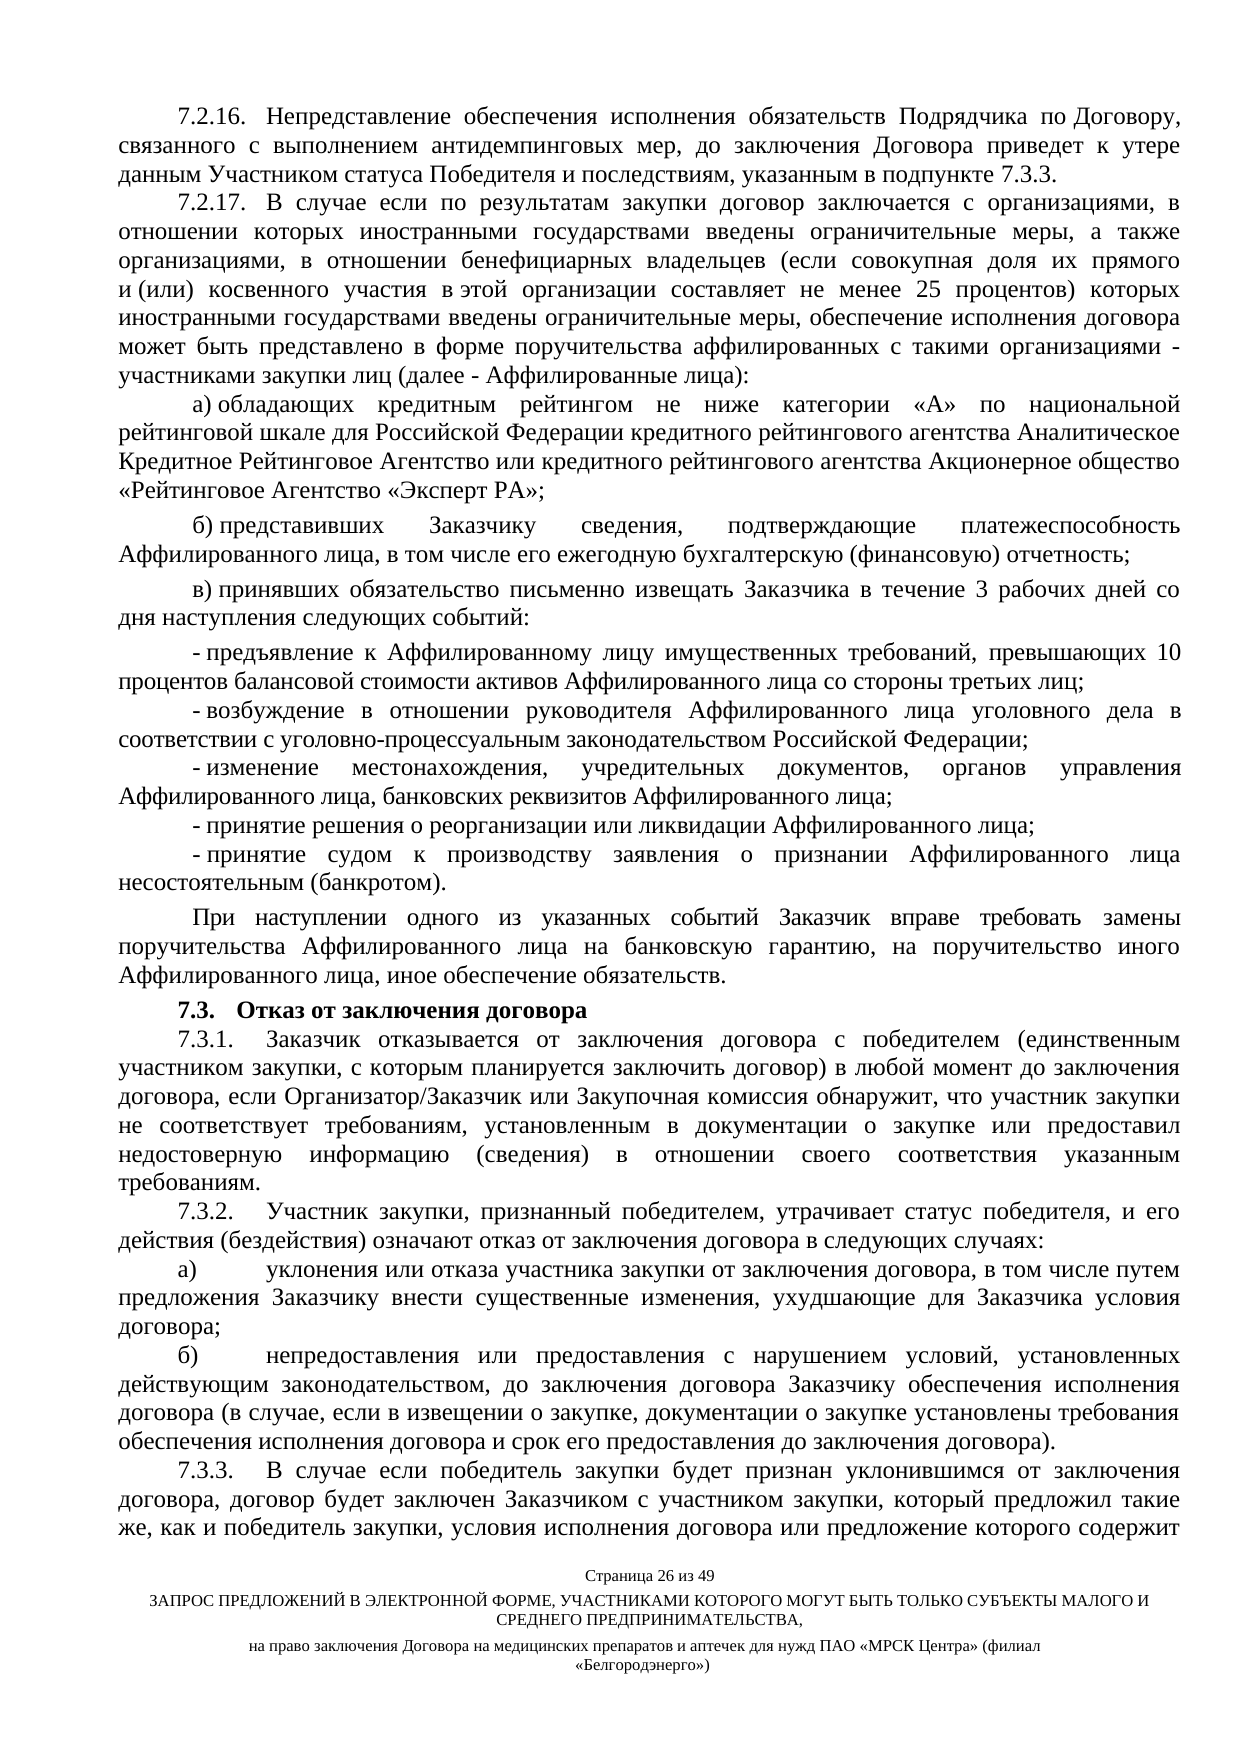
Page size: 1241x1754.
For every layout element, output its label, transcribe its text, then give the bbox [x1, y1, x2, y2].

text При наступлении одного из указанных событий Заказчик вправе требовать замены поручительства Аффилированного лица на банковскую гарантию, на поручительство иного Аффилированного лица, иное обеспечение обязательств. [118, 902, 1181, 989]
list Заказчик отказывается от заключения договора с победителем (единственным участником закупки, с которым планируется заключить договор) в любой момент до заключения договора, если Организатор/Заказчик или Закупочная комиссия обнаружит, что участник закупки не соответствует требованиям, установленным в документации о закупке или предоставил недостоверную информацию (сведения) в отношении своего соответствия указанным требованиям. [118, 1024, 1181, 1196]
text б) представивших Заказчику сведения, подтверждающие платежеспособность Аффилированного лица, в том числе его ежегодную бухгалтерскую (финансовую) отчетность; [118, 510, 1181, 567]
subtitle В случае если по результатам закупки договор заключается с организациями, в отношении которых иностранными государствами введены ограничительные меры, а также организациями, в отношении бенефициарных владельцев (если совокупная доля их прямого и (или) косвенного участия в этой организации составляет не менее 25 процентов) которых иностранными государствами введены ограничительные меры, обеспечение исполнения договора может быть представлено в форме поручительства аффилированных с такими организациями - участниками закупки лиц (далее - Аффилированные лица): [118, 187, 1181, 389]
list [118, 1455, 1181, 1541]
list возбуждение в отношении руководителя Аффилированного лица уголовного дела в соответствии с уголовно-процессуальным законодательством Российской Федерации; [118, 695, 1181, 752]
list уклонения или отказа участника закупки от заключения договора, в том числе путем предложения Заказчику внести существенные изменения, ухудшающие для Заказчика условия договора; [118, 1254, 1181, 1340]
list изменение местонахождения, учредительных документов, органов управления Аффилированного лица, банковских реквизитов Аффилированного лица; [118, 752, 1181, 810]
list предъявление к Аффилированному лицу имущественных требований, превышающих 10 процентов балансовой стоимости активов Аффилированного лица со стороны третьих лиц; [118, 637, 1181, 695]
subtitle Непредставление обеспечения исполнения обязательств Подрядчика по Договору, связанного с выполнением антидемпинговых мер, до заключения Договора приведет к утере данным Участником статуса Победителя и последствиям, указанным в подпункте 7.3.3. [118, 101, 1181, 187]
text - принятие судом к производству заявления о признании Аффилированного лица несостоятельным (банкротом). [118, 839, 1181, 896]
subtitle Отказ от заключения договора [118, 995, 1181, 1024]
text в) принявших обязательство письменно извещать Заказчика в течение 3 рабочих дней со дня наступления следующих событий: [118, 574, 1181, 631]
list принятие решения о реорганизации или ликвидации Аффилированного лица; [118, 810, 1181, 839]
list Участник закупки, признанный победителем, утрачивает статус победителя, и его действия (бездействия) означают отказ от заключения договора в следующих случаях: [118, 1196, 1181, 1254]
list непредоставления или предоставления с нарушением условий, установленных действующим законодательством, до заключения договора Заказчику обеспечения исполнения договора (в случае, если в извещении о закупке, документации о закупке установлены требования обеспечения исполнения договора и срок его предоставления до заключения договора). [118, 1340, 1181, 1455]
text а) обладающих кредитным рейтингом не ниже категории «А» по национальной рейтинговой шкале для Российской Федерации кредитного рейтингового агентства Аналитическое Кредитное Рейтинговое Агентство или кредитного рейтингового агентства Акционерное общество «Рейтинговое Агентство «Эксперт РА»; [118, 389, 1181, 504]
